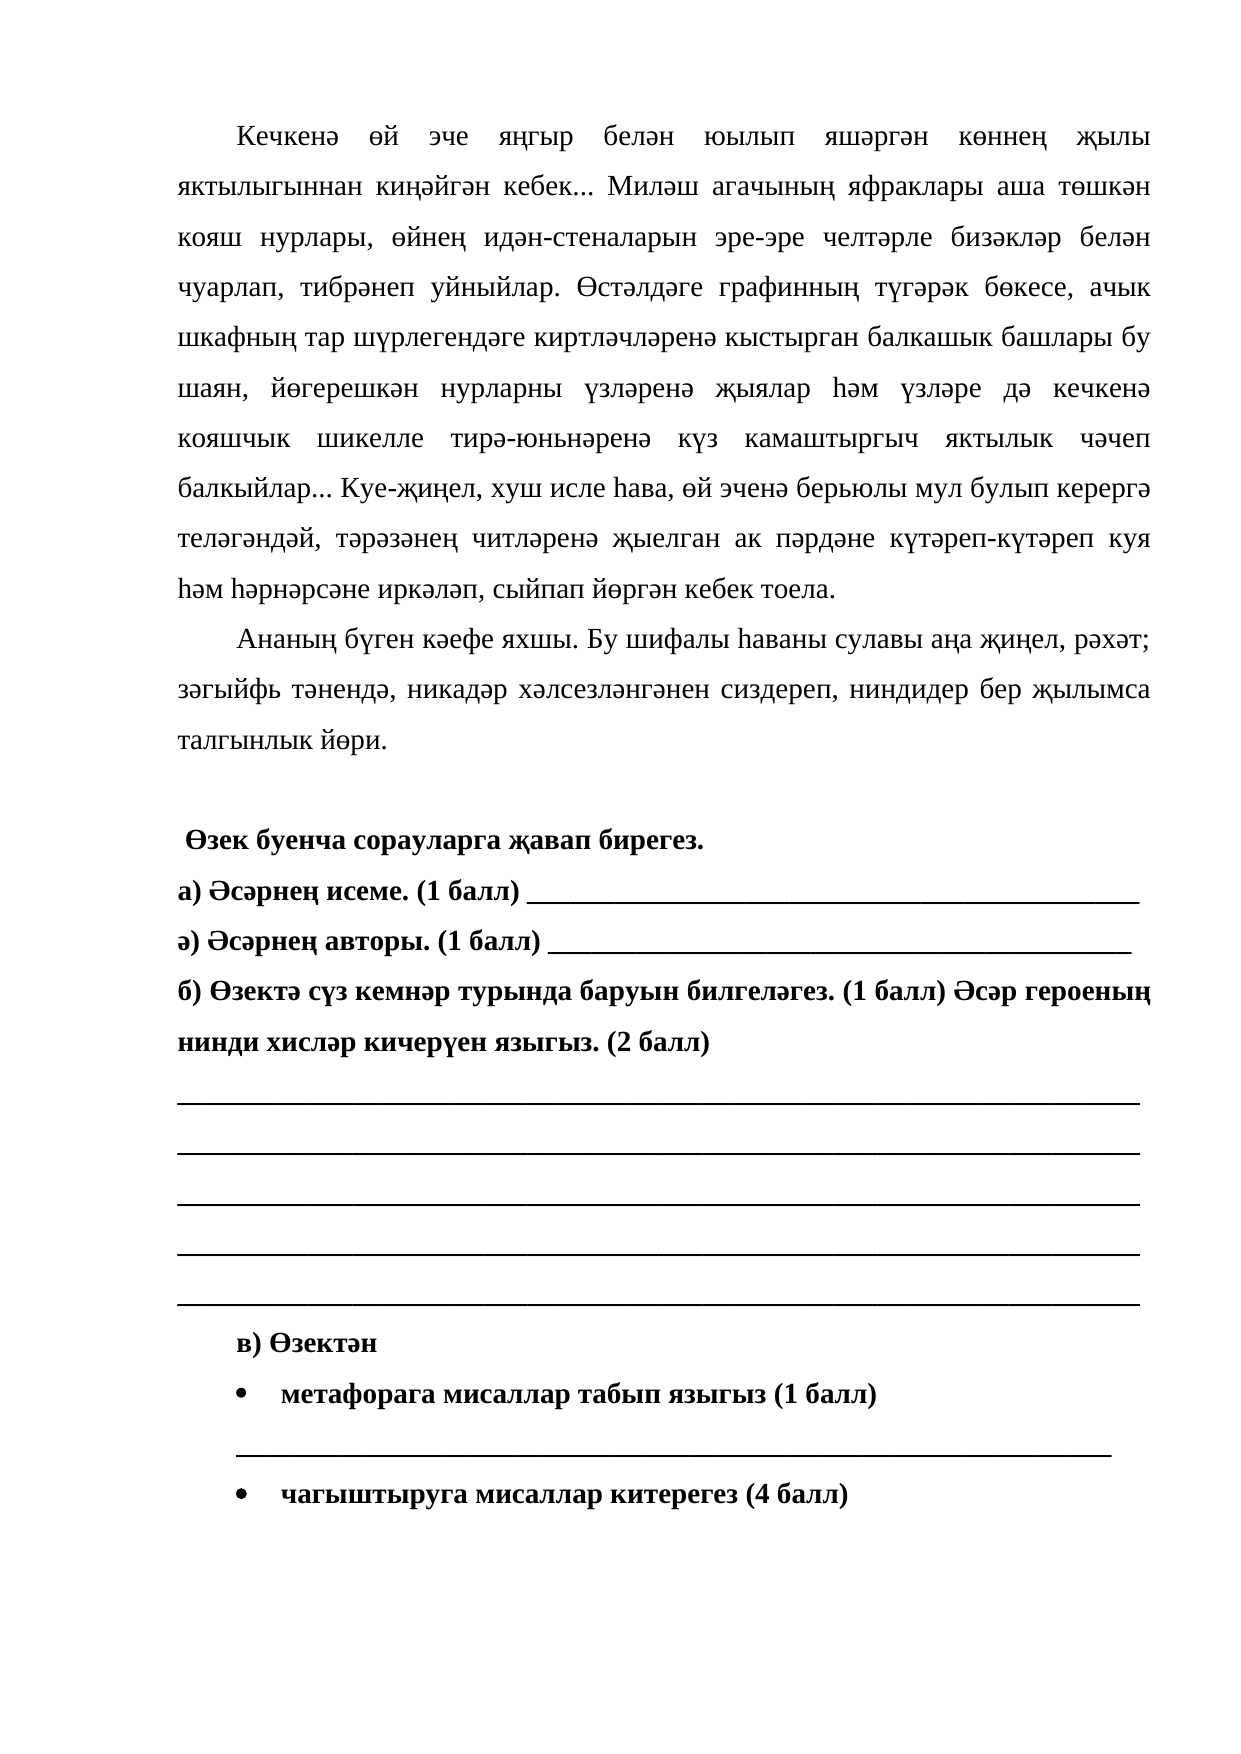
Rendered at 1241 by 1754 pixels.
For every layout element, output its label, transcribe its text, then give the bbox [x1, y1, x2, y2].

list метафорага мисаллар табып языгыз (1 балл) [177, 1376, 1152, 1409]
text Ананың бүген кәефе яхшы. Бу шифалы һаваны сулавы аңа җиңел, рәхәт; зәгыйфь тәнендә, никадәр хәлсезләнгәнен сиздереп, ниндидер бер җылымса талгынлык йөри. [177, 621, 1152, 755]
text ____________________________________________________________ [177, 1426, 1152, 1460]
text в) Өзектән [177, 1326, 1152, 1359]
text а) Әсәрнең исеме. (1 балл) __________________________________________ [177, 873, 1152, 906]
text Кечкенә өй эче яңгыр белән юылып яшәргән көннең җылы яктылыгыннан киңәйгән кебек... Миләш агачының яфраклары аша төшкән кояш нурлары, өйнең идән-стеналарын эре-эре челтәрле бизәкләр белән чуарлап, тибрәнеп уйныйлар. Өстәлдәге графинның түгәрәк бөкесе, ачык шкафның тар шүрлегендәге киртләчләренә кыстырган балкашык башлары бу шаян, йөгерешкән нурларны үзләренә җыялар һәм үзләре дә кечкенә кояшчык шикелле тирә-юньнәренә күз камаштыргыч яктылык чәчеп балкыйлар... Куе-җиңел, хуш исле һава, өй эченә берьюлы мул булып керергә теләгәндәй, тәрәзәнең читләренә җыелган ак пәрдәне күтәреп-күтәреп куя һәм һәрнәрсәне иркәләп, сыйпап йөргән кебек тоела. [177, 118, 1152, 604]
text __________________________________________________________________________________________________________________________________________________________________________________________________________________________________________________________________________________________________________________________________________ [177, 1074, 1152, 1309]
text Өзек буенча сорауларга җавап бирегез. [177, 822, 1152, 856]
list чагыштыруга мисаллар китерегез (4 балл) [177, 1477, 1152, 1510]
text б) Өзектә сүз кемнәр турында баруын билгеләгез. (1 балл) Әсәр героеның нинди хисләр кичерүен языгыз. (2 балл) [177, 973, 1152, 1057]
text ә) Әсәрнең авторы. (1 балл) ________________________________________ [177, 923, 1152, 957]
